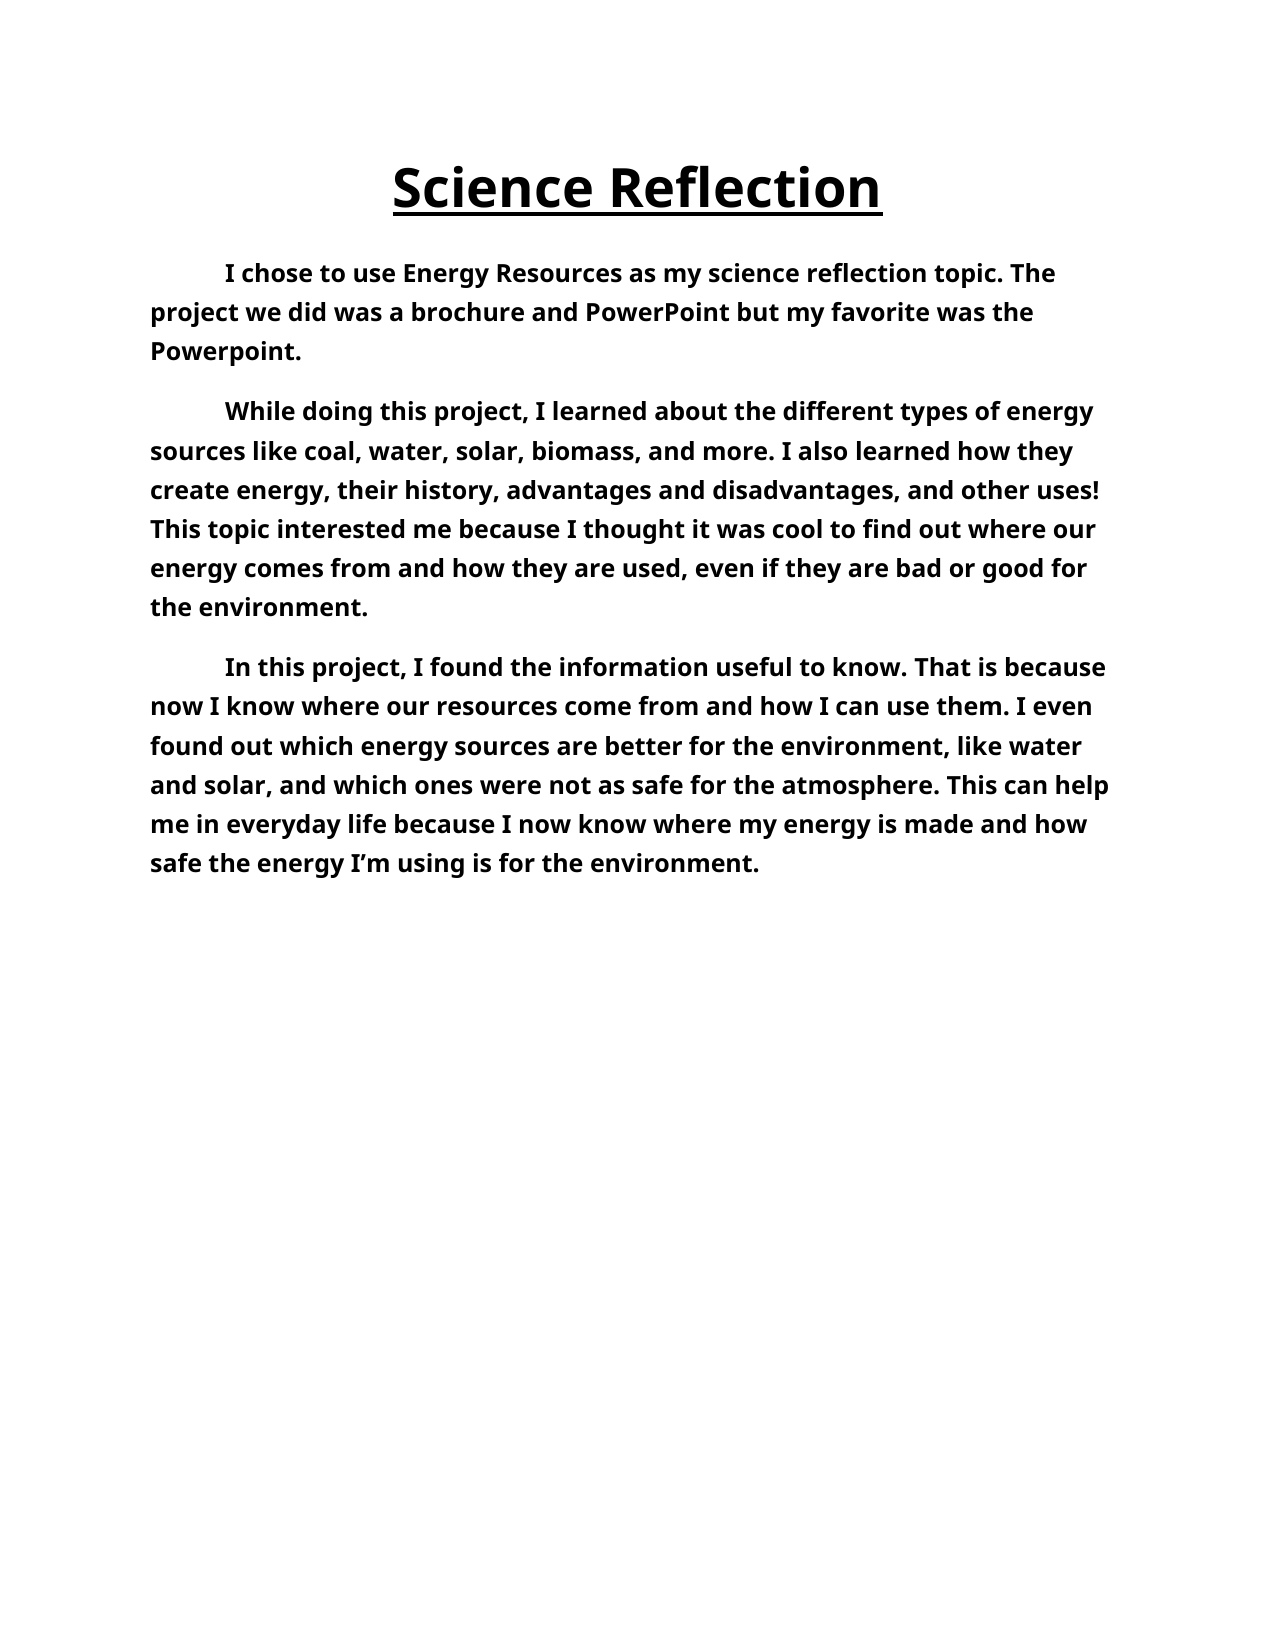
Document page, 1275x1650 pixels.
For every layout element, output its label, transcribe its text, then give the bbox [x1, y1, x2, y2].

text I chose to use Energy Resources as my science reflection topic. The project we did was a brochure and PowerPoint but my favorite was the Powerpoint. [150, 256, 1125, 368]
text In this project, I found the information useful to know. That is because now I know where our resources come from and how I can use them. I even found out which energy sources are better for the environment, like water and solar, and which ones were not as safe for the atmosphere. This can help me in everyday life because I now know where my energy is made and how safe the energy I’m using is for the environment. [150, 650, 1125, 880]
text While doing this project, I learned about the different types of energy sources like coal, water, solar, biomass, and more. I also learned how they create energy, their history, advantages and disadvantages, and other uses! This topic interested me because I thought it was cool to find out where our energy comes from and how they are used, even if they are bad or good for the environment. [150, 394, 1125, 624]
text Science Reflection [150, 150, 1125, 224]
